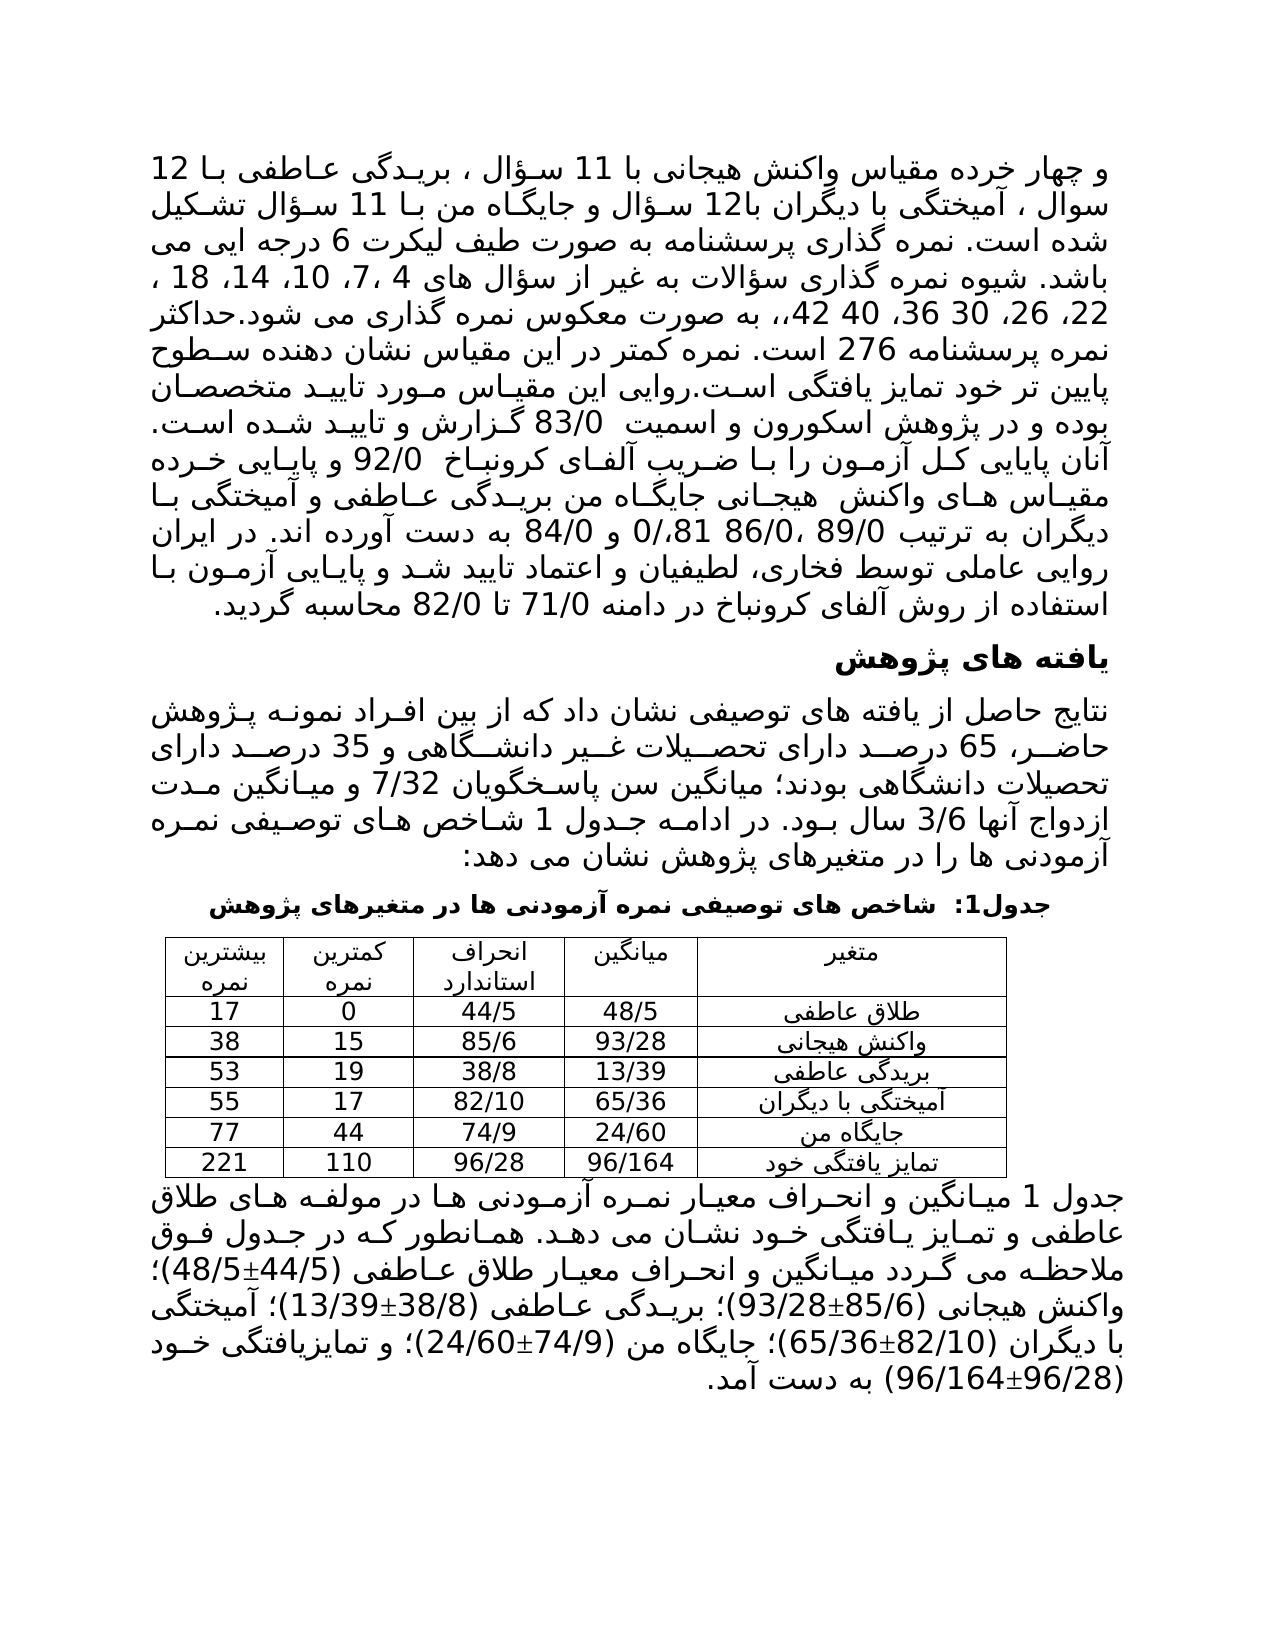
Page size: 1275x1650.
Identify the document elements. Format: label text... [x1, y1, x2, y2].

text جدول 1 میانگین و انحراف معیار نمره آزمودنی ها در مولفه های طلاق عاطفی و تمایز یافتگی خود نشان می دهد. همانطور که در جدول فوق ملاحظه می گردد میانگین و انحراف معیار طلاق عاطفی (44/5±48/5)؛ واکنش هیجانی (85/6±93/28)؛ بریدگی عاطفی (38/8±13/39)؛ آمیختگی با دیگران (82/10±65/36)؛ جایگاه من (74/9±24/60)؛ و تمایزیافتگی خود (96/28±96/164) به دست آمد. [150, 1178, 1125, 1397]
table_cell 110 [284, 1148, 413, 1177]
table_cell 44/5 [414, 997, 564, 1026]
table_cell 13/39 [565, 1058, 697, 1087]
table_header انحراف استاندارد [414, 938, 564, 996]
table_cell 53 [166, 1058, 283, 1087]
table_cell آمیختگی با دیگران [698, 1088, 1006, 1117]
table_cell تمایز یافتگی خود [698, 1148, 1006, 1177]
table_cell 38/8 [414, 1058, 564, 1087]
text جدول1: شاخص های توصیفی نمره آزمودنی ها در متغیرهای پژوهش [150, 891, 1110, 920]
table_cell واکنش هیجانی [698, 1027, 1006, 1056]
table_cell 19 [284, 1058, 413, 1087]
text نتایج حاصل از یافته های توصیفی نشان داد که از بین افراد نمونه پژوهش حاضر، 65 درصد دارای تحصیلات غیر دانشگاهی و 35 درصد دارای تحصیلات دانشگاهی بودند؛ میانگین سن پاسخگویان 7/32 و میانگین مدت ازدواج آنها 3/6 سال بود. در ادامه جدول 1 شاخص های توصیفی نمره آزمودنی ها را در متغیرهای پژوهش نشان می دهد: [150, 692, 1110, 874]
table_header کمترین نمره [284, 938, 413, 996]
table_cell 24/60 [565, 1118, 697, 1147]
table_cell 38 [166, 1027, 283, 1056]
table_cell 82/10 [414, 1088, 564, 1117]
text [150, 150, 1110, 623]
table_cell بریدگی عاطفی [698, 1058, 1006, 1087]
table_cell طلاق عاطفی [698, 997, 1006, 1026]
table_cell 17 [166, 997, 283, 1026]
table_cell 0 [284, 997, 413, 1026]
table_cell 65/36 [565, 1088, 697, 1117]
table_cell 44 [284, 1118, 413, 1147]
table_header متغیر [698, 938, 1006, 996]
table_cell 15 [284, 1027, 413, 1056]
table_header بیشترین نمره [166, 938, 283, 996]
table_cell 74/9 [414, 1118, 564, 1147]
table_header میانگین [565, 938, 697, 996]
table_cell 55 [166, 1088, 283, 1117]
table_cell 96/164 [565, 1148, 697, 1177]
text یافته های پژوهش [150, 639, 1110, 676]
table_cell 221 [166, 1148, 283, 1177]
table_cell 17 [284, 1088, 413, 1117]
table_cell 93/28 [565, 1027, 697, 1056]
table_cell 96/28 [414, 1148, 564, 1177]
table_cell 48/5 [565, 997, 697, 1026]
table_cell جایگاه من [698, 1118, 1006, 1147]
table_cell 85/6 [414, 1027, 564, 1056]
table_cell 77 [166, 1118, 283, 1147]
